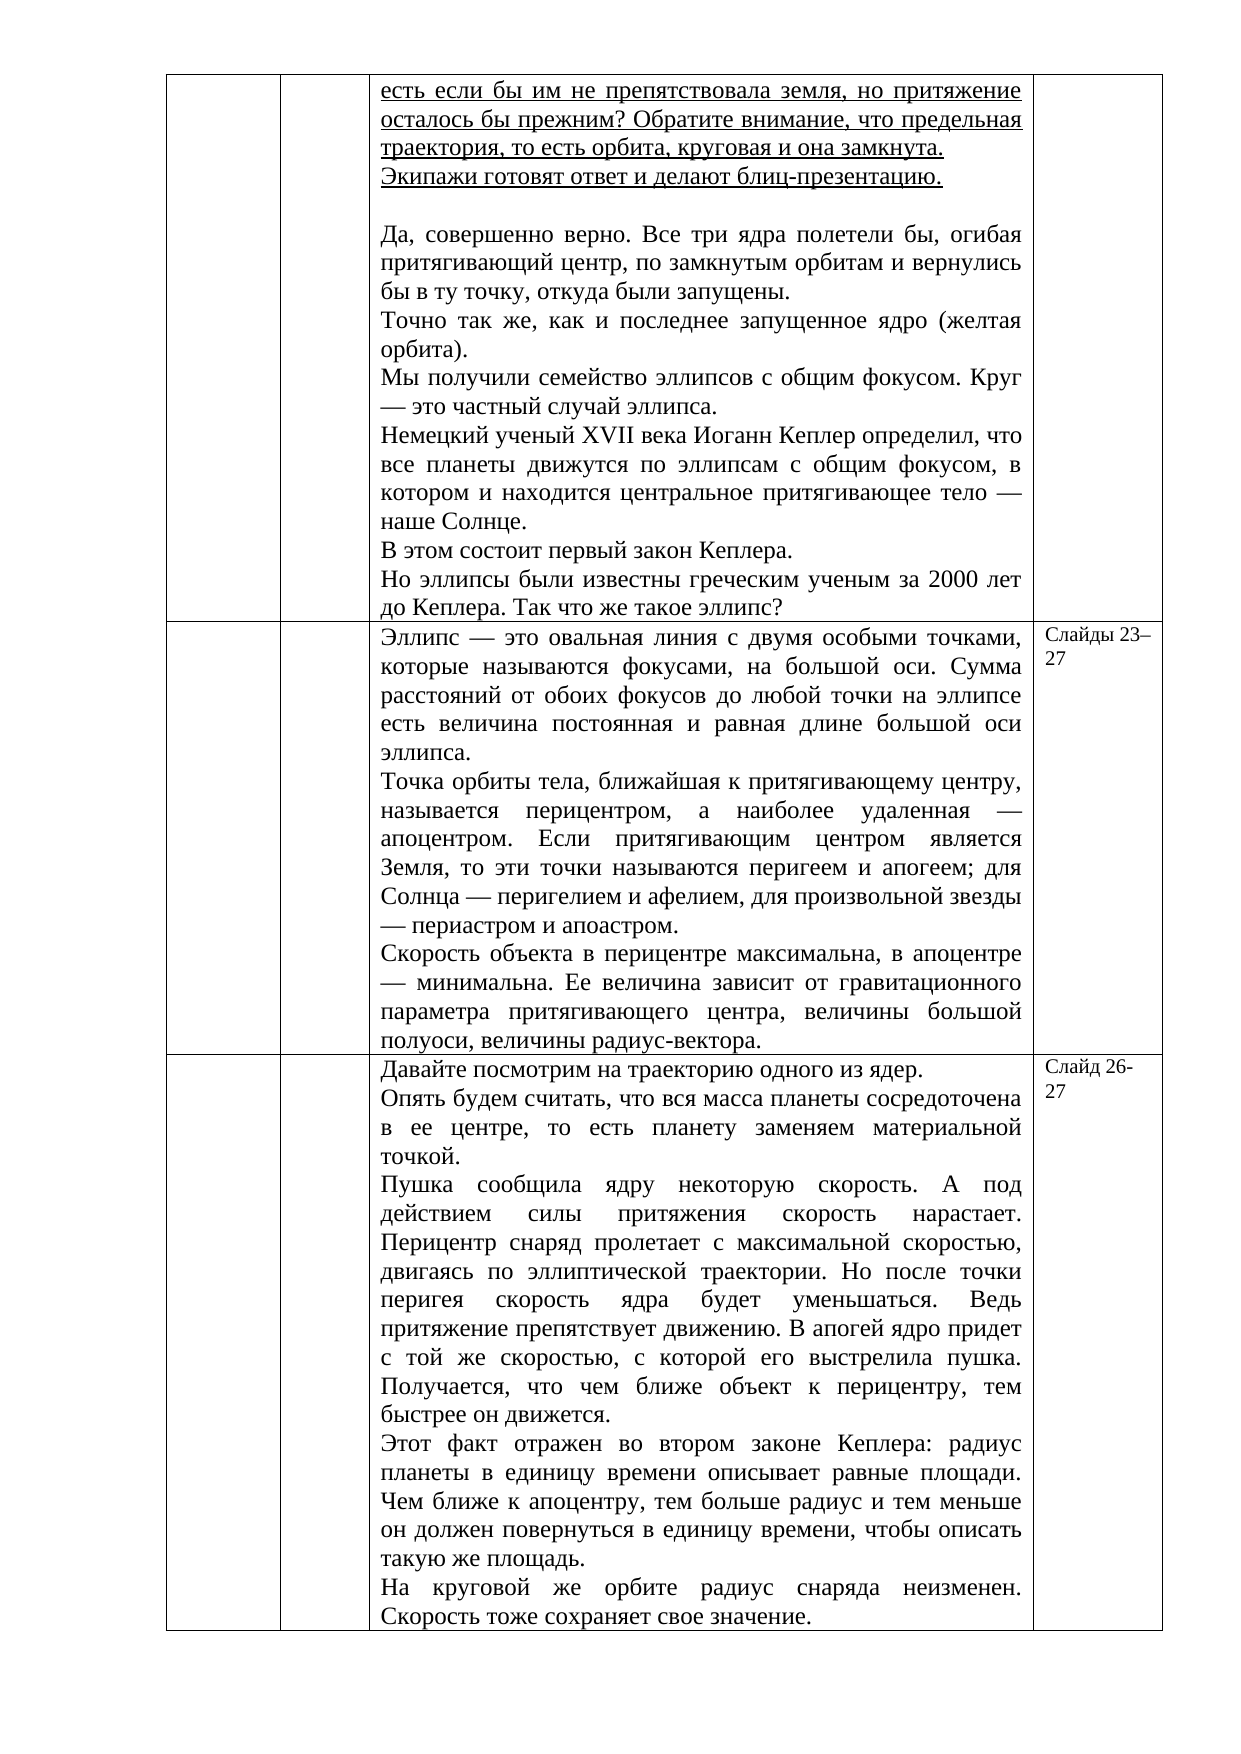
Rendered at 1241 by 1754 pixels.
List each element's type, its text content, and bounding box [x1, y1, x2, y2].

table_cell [1034, 75, 1162, 621]
table_cell [167, 1055, 280, 1629]
table_cell Слайд 26-27 [1034, 1055, 1162, 1629]
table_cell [370, 1055, 1033, 1629]
table_cell [167, 75, 280, 621]
table_cell [167, 622, 280, 1053]
table_cell [281, 1055, 369, 1629]
table_cell [281, 75, 369, 621]
table_cell [281, 622, 369, 1053]
table_cell Эллипс — это овальная линия с двумя особыми точками, которые называются фокусами, на большой оси. Сумма расстояний от обоих фокусов до любой точки на эллипсе есть величина постоянная и равная длине большой оси эллипса. Точка орбиты тела, ближайшая к притягивающему центру, называется перицентром, а наиболее удаленная — апоцентром. Если притягивающим центром является Земля, то эти точки называются перигеем и апогеем; для Солнца — перигелием и афелием, для произвольной звезды — периастром и апоастром. Скорость объекта в перицентре максимальна, в апоцентре — минимальна. Ее величина зависит от гравитационного параметра притягивающего центра, величины большой полуоси, величины радиус-вектора. [370, 622, 1033, 1053]
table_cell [370, 75, 1033, 621]
table_cell Слайды 23–27 [1034, 622, 1162, 1053]
